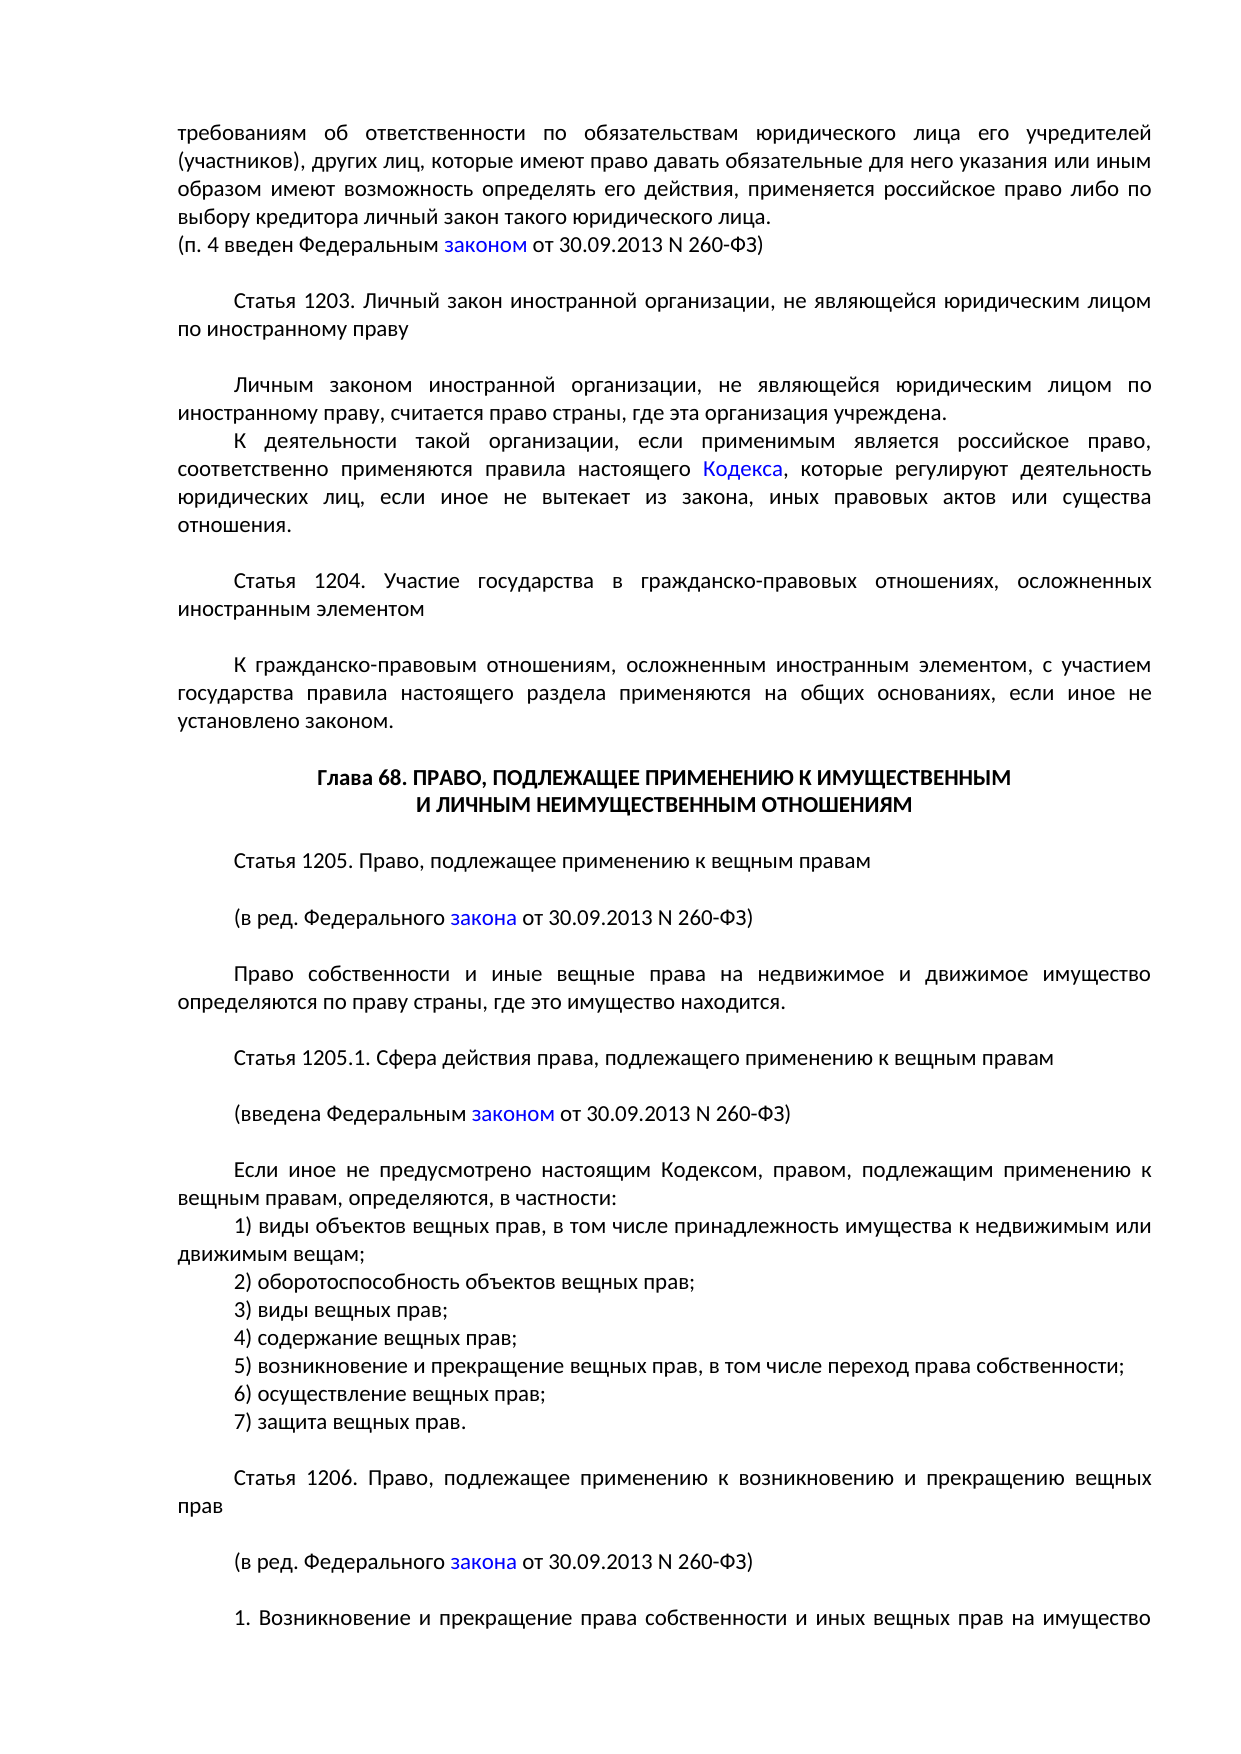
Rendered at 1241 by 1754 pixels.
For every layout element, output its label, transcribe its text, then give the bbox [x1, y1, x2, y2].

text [177, 118, 1152, 230]
text 5) возникновение и прекращение вещных прав, в том числе переход права собственности; [177, 1351, 1152, 1379]
text 6) осуществление вещных прав; [177, 1379, 1152, 1407]
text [177, 1603, 1152, 1631]
text Если иное не предусмотрено настоящим Кодексом, правом, подлежащим применению к вещным правам, определяются, в частности: [177, 1155, 1152, 1211]
text Статья 1204. Участие государства в гражданско-правовых отношениях, осложненных иностранным элементом [177, 566, 1152, 622]
text К гражданско-правовым отношениям, осложненным иностранным элементом, с участием государства правила настоящего раздела применяются на общих основаниях, если иное не установлено законом. [177, 651, 1152, 734]
title Глава 68. ПРАВО, ПОДЛЕЖАЩЕЕ ПРИМЕНЕНИЮ К ИМУЩЕСТВЕННЫМ [177, 763, 1152, 791]
text (п. 4 введен Федеральным законом от 30.09.2013 N 260-ФЗ) [177, 230, 1152, 258]
text 4) содержание вещных прав; [177, 1323, 1152, 1351]
text 7) защита вещных прав. [177, 1407, 1152, 1435]
text К деятельности такой организации, если применимым является российское право, соответственно применяются правила настоящего Кодекса, которые регулируют деятельность юридических лиц, если иное не вытекает из закона, иных правовых актов или существа отношения. [177, 426, 1152, 538]
text Статья 1203. Личный закон иностранной организации, не являющейся юридическим лицом по иностранному праву [177, 286, 1152, 342]
text (в ред. Федерального закона от 30.09.2013 N 260-ФЗ) [177, 1547, 1152, 1575]
text Личным законом иностранной организации, не являющейся юридическим лицом по иностранному праву, считается право страны, где эта организация учреждена. [177, 370, 1152, 426]
text Право собственности и иные вещные права на недвижимое и движимое имущество определяются по праву страны, где это имущество находится. [177, 959, 1152, 1015]
text 1) виды объектов вещных прав, в том числе принадлежность имущества к недвижимым или движимым вещам; [177, 1211, 1152, 1267]
text 3) виды вещных прав; [177, 1295, 1152, 1323]
text (введена Федеральным законом от 30.09.2013 N 260-ФЗ) [177, 1099, 1152, 1127]
text 2) оборотоспособность объектов вещных прав; [177, 1267, 1152, 1295]
text (в ред. Федерального закона от 30.09.2013 N 260-ФЗ) [177, 903, 1152, 931]
title И ЛИЧНЫМ НЕИМУЩЕСТВЕННЫМ ОТНОШЕНИЯМ [177, 791, 1152, 819]
text Статья 1206. Право, подлежащее применению к возникновению и прекращению вещных прав [177, 1463, 1152, 1519]
text Статья 1205.1. Сфера действия права, подлежащего применению к вещным правам [177, 1043, 1152, 1071]
text Статья 1205. Право, подлежащее применению к вещным правам [177, 847, 1152, 875]
